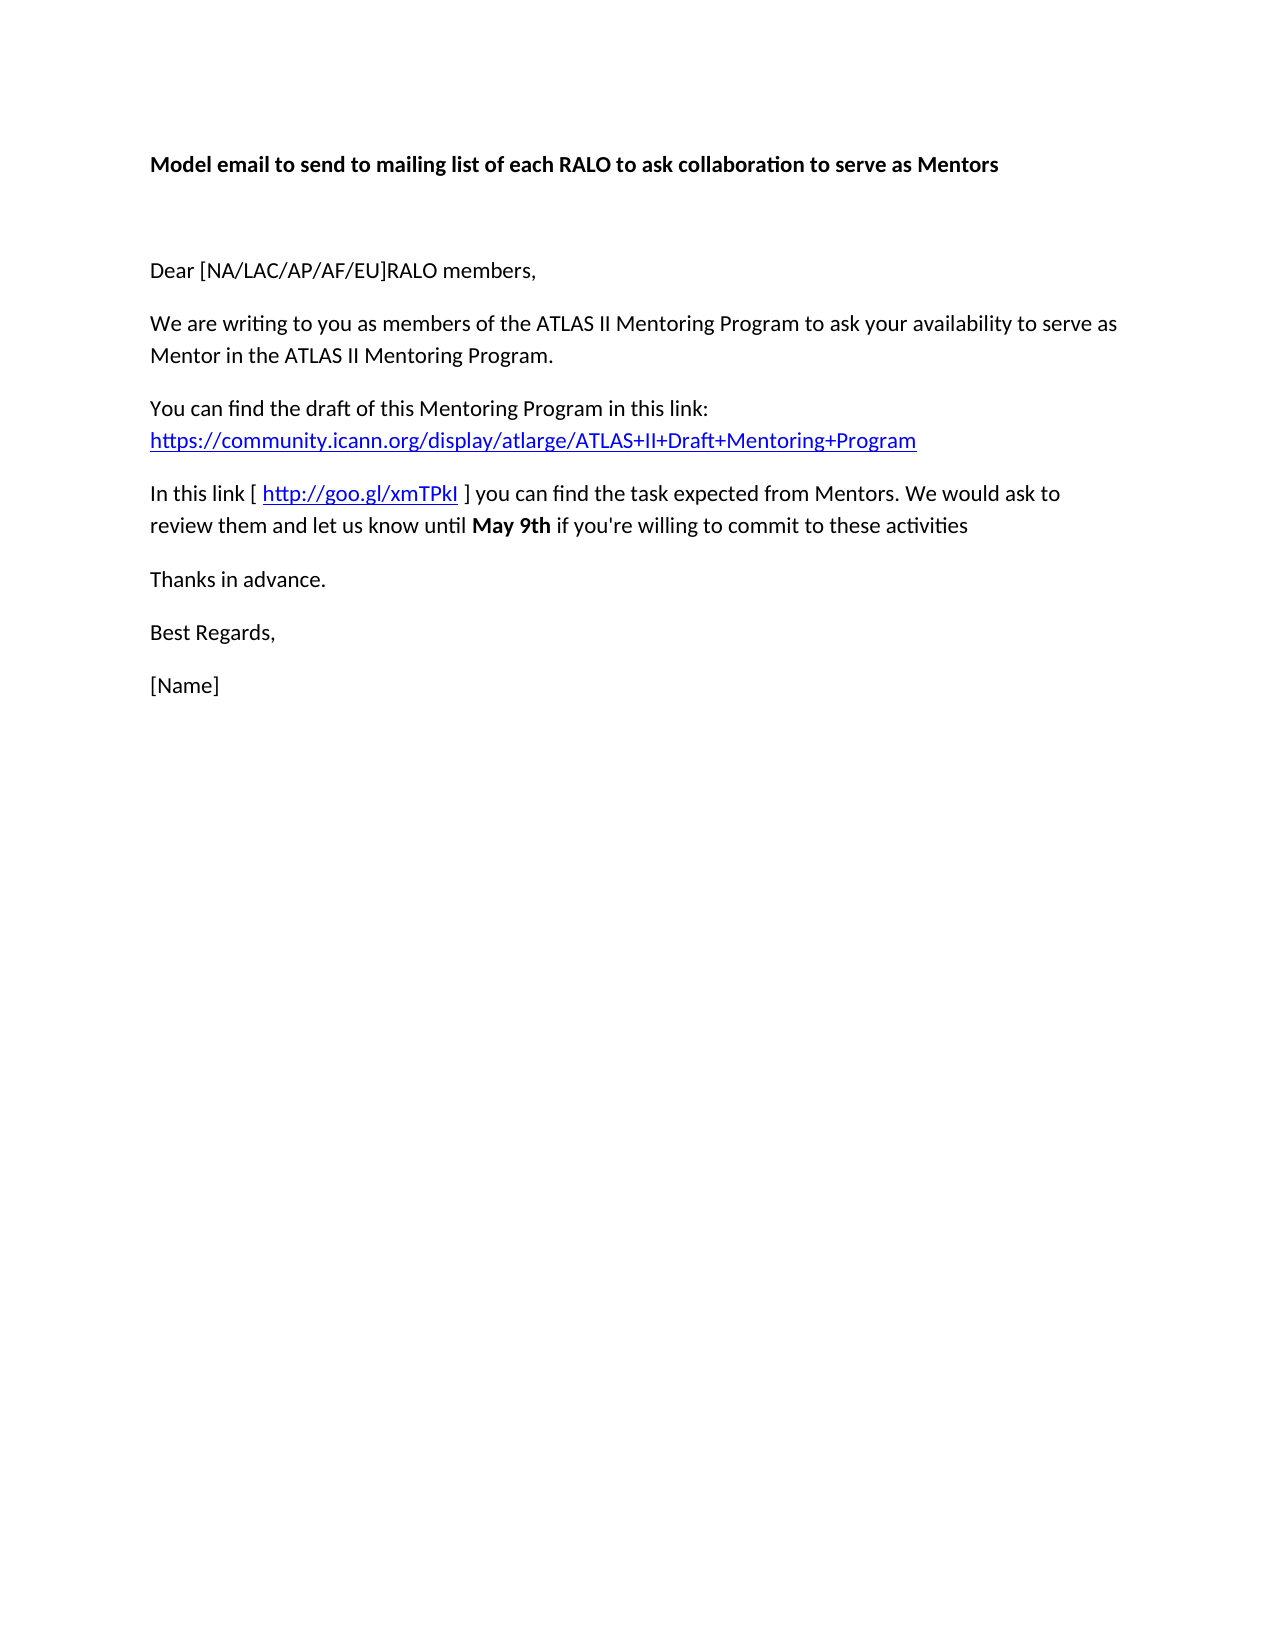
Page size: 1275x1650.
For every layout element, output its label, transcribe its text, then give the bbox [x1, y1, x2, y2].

text In this link [ http://goo.gl/xmTPkI ] you can find the task expected from Mentors. We would ask to review them and let us know until May 9th if you're willing to commit to these activities [150, 479, 1125, 540]
text Thanks in advance. [150, 565, 1125, 593]
text Model email to send to mailing list of each RALO to ask collaboration to serve as Mentors [150, 150, 1125, 178]
text Dear [NA/LAC/AP/AF/EU]RALO members, [150, 256, 1125, 284]
text We are writing to you as members of the ATLAS II Mentoring Program to ask your availability to serve as Mentor in the ATLAS II Mentoring Program. [150, 309, 1125, 369]
text [Name] [150, 671, 1125, 699]
text Best Regards, [150, 618, 1125, 646]
text You can find the draft of this Mentoring Program in this link: https://community.icann.org/display/atlarge/ATLAS+II+Draft+Mentoring+Program [150, 394, 1125, 454]
